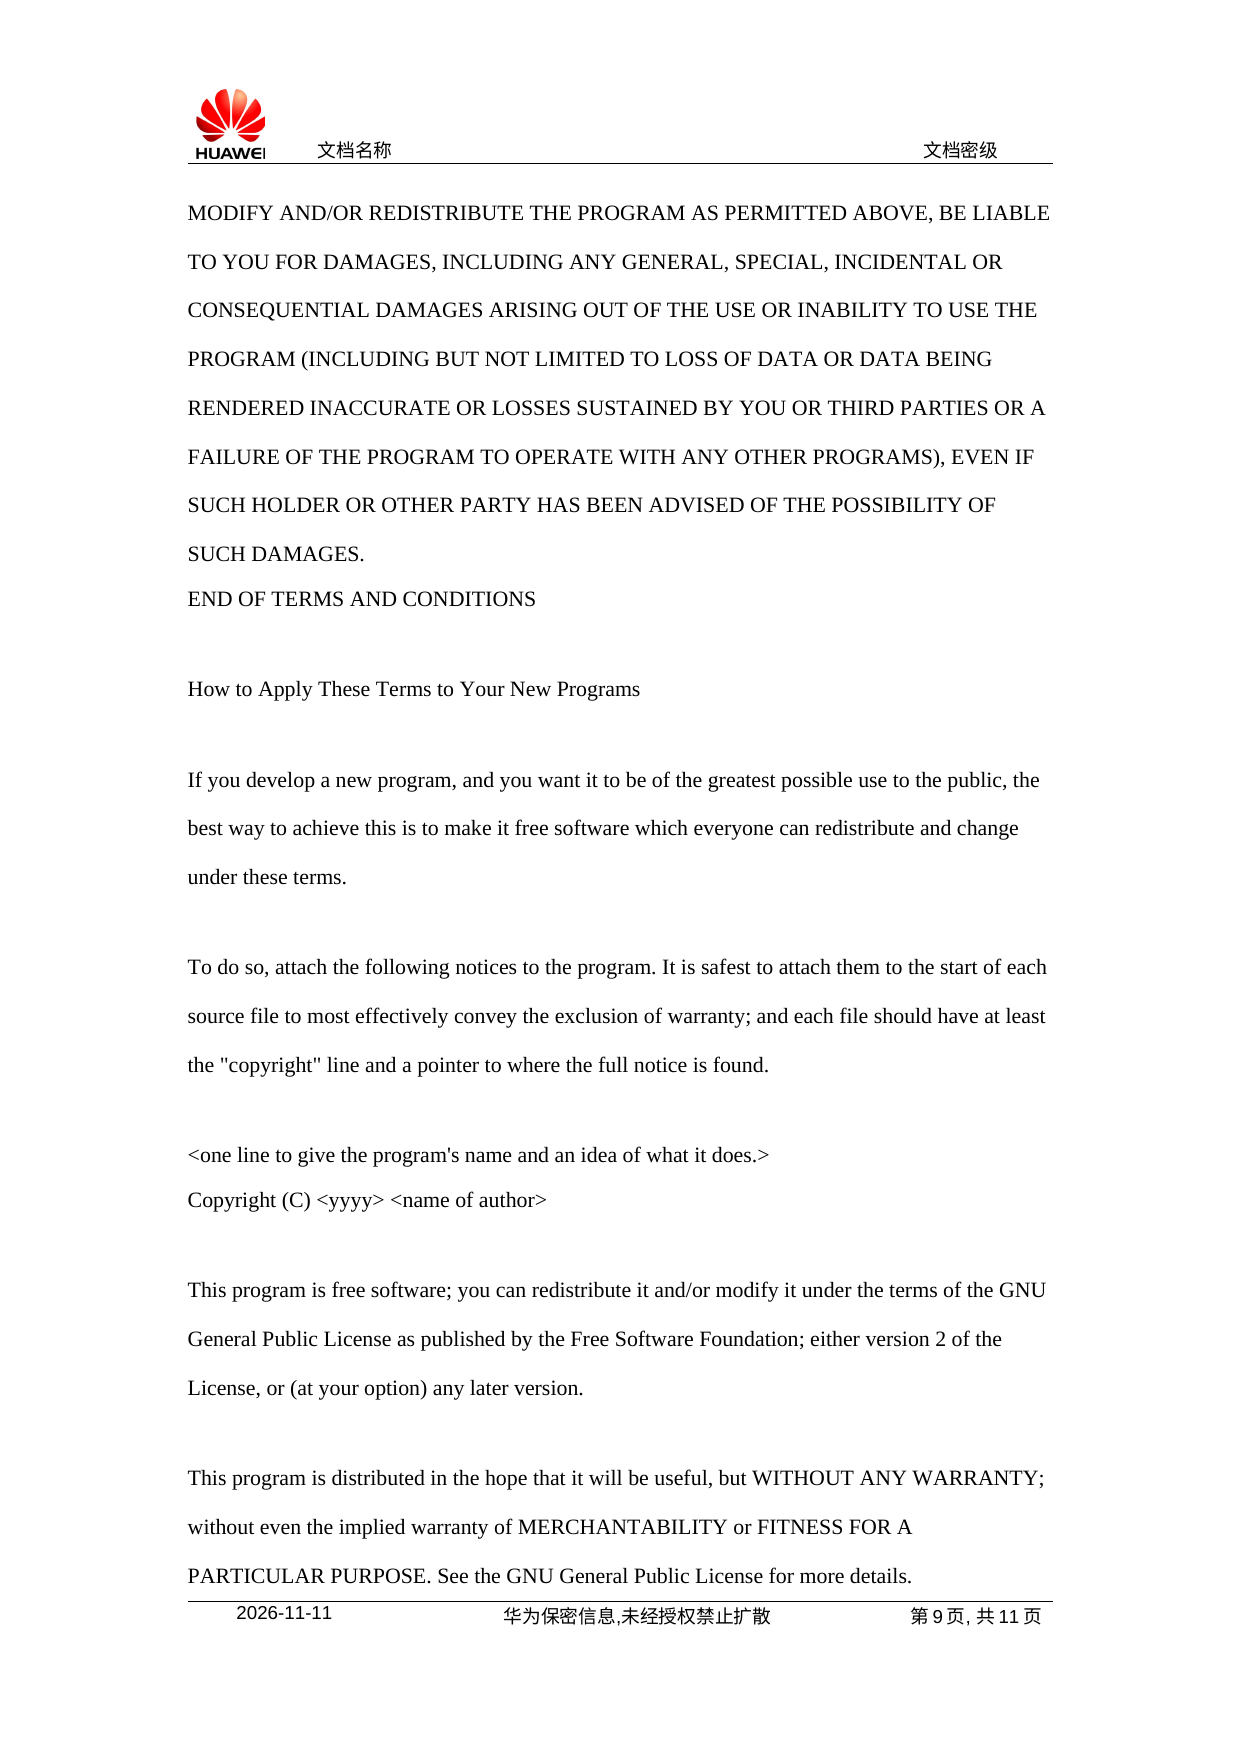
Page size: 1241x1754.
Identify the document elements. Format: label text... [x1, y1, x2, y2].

text Copyright (C) <yyyy> <name of author> [187, 1183, 1053, 1216]
text How to Apply These Terms to Your New Programs [187, 673, 1053, 705]
text If you develop a new program, and you want it to be of the greatest possible use to the public, the best way to achieve this is to make it free software which everyone can redistribute and change under these terms. [187, 763, 1053, 893]
text This program is free software; you can redistribute it and/or modify it under the terms of the GNU General Public License as published by the Free Software Foundation; either version 2 of the License, or (at your option) any later version. [187, 1274, 1053, 1404]
picture [196, 89, 265, 159]
text This program is distributed in the hope that it will be useful, but WITHOUT ANY WARRANTY; without even the implied warranty of MERCHANTABILITY or FITNESS FOR A PARTICULAR PURPOSE. See the GNU General Public License for more details. [187, 1461, 1053, 1591]
text To do so, attach the following notices to the program. It is safest to attach them to the start of each source file to most effectively convey the exclusion of warranty; and each file should have at least the "copyright" line and a pointer to where the full notice is found. [187, 951, 1053, 1081]
text <one line to give the program's name and an idea of what it does.> [187, 1138, 1053, 1171]
text END OF TERMS AND CONDITIONS [187, 583, 1053, 615]
